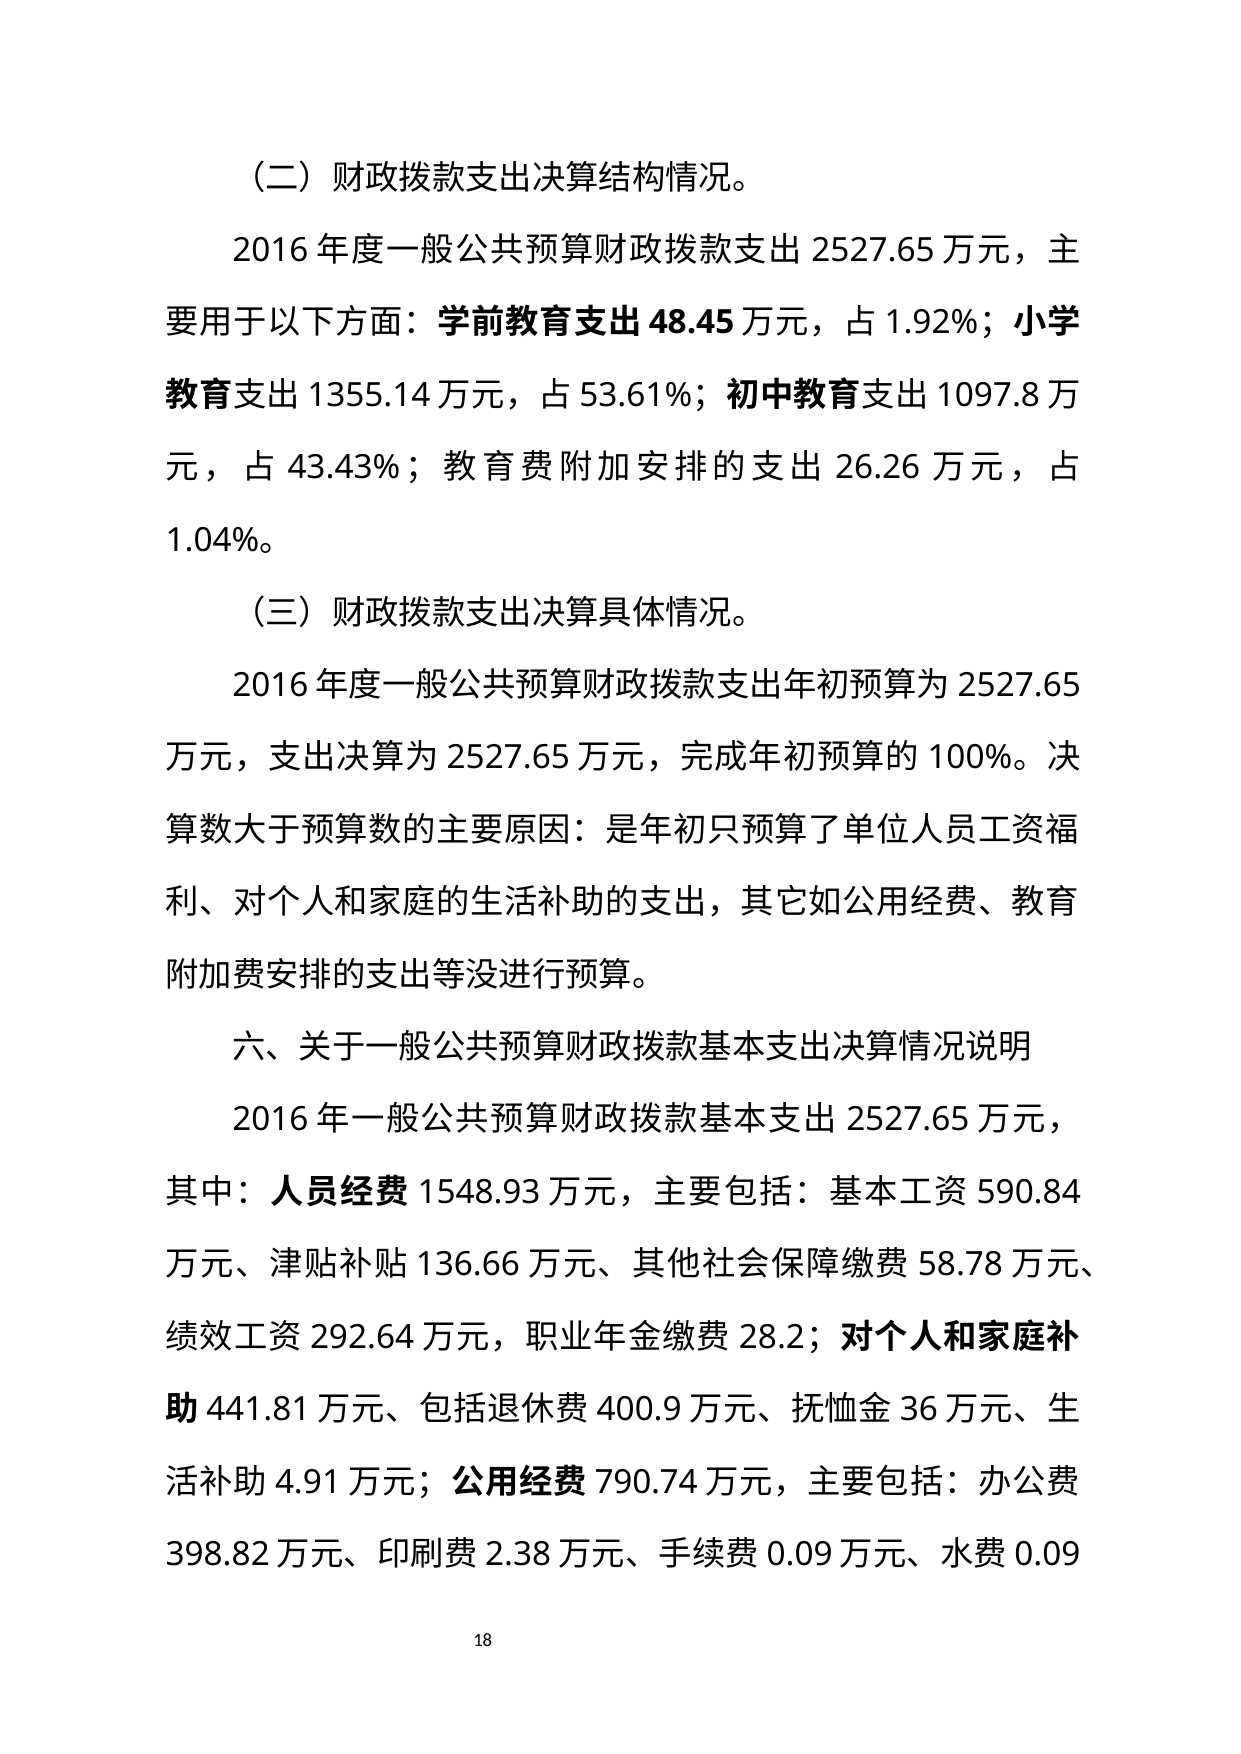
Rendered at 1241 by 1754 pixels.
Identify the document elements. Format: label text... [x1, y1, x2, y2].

text 2016年度一般公共预算财政拨款支出年初预算为2527.65万元，支出决算为2527.65万元，完成年初预算的100%。决算数大于预算数的主要原因：是年初只预算了单位人员工资福利、对个人和家庭的生活补助的支出，其它如公用经费、教育附加费安排的支出等没进行预算。 [165, 658, 1081, 996]
text 2016年度一般公共预算财政拨款支出2527.65万元，主要用于以下方面：学前教育支出48.45万元，占1.92%；小学教育支出1355.14万元，占53.61%；初中教育支出1097.8万元，占43.43%；教育费附加安排的支出26.26万元，占1.04%。 [165, 223, 1081, 561]
list 财政拨款支出决算结构情况。 [165, 151, 1081, 199]
list 财政拨款支出决算具体情况。 [165, 585, 1081, 634]
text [165, 1092, 1081, 1575]
list 关于一般公共预算财政拨款基本支出决算情况说明 [165, 1019, 1081, 1068]
